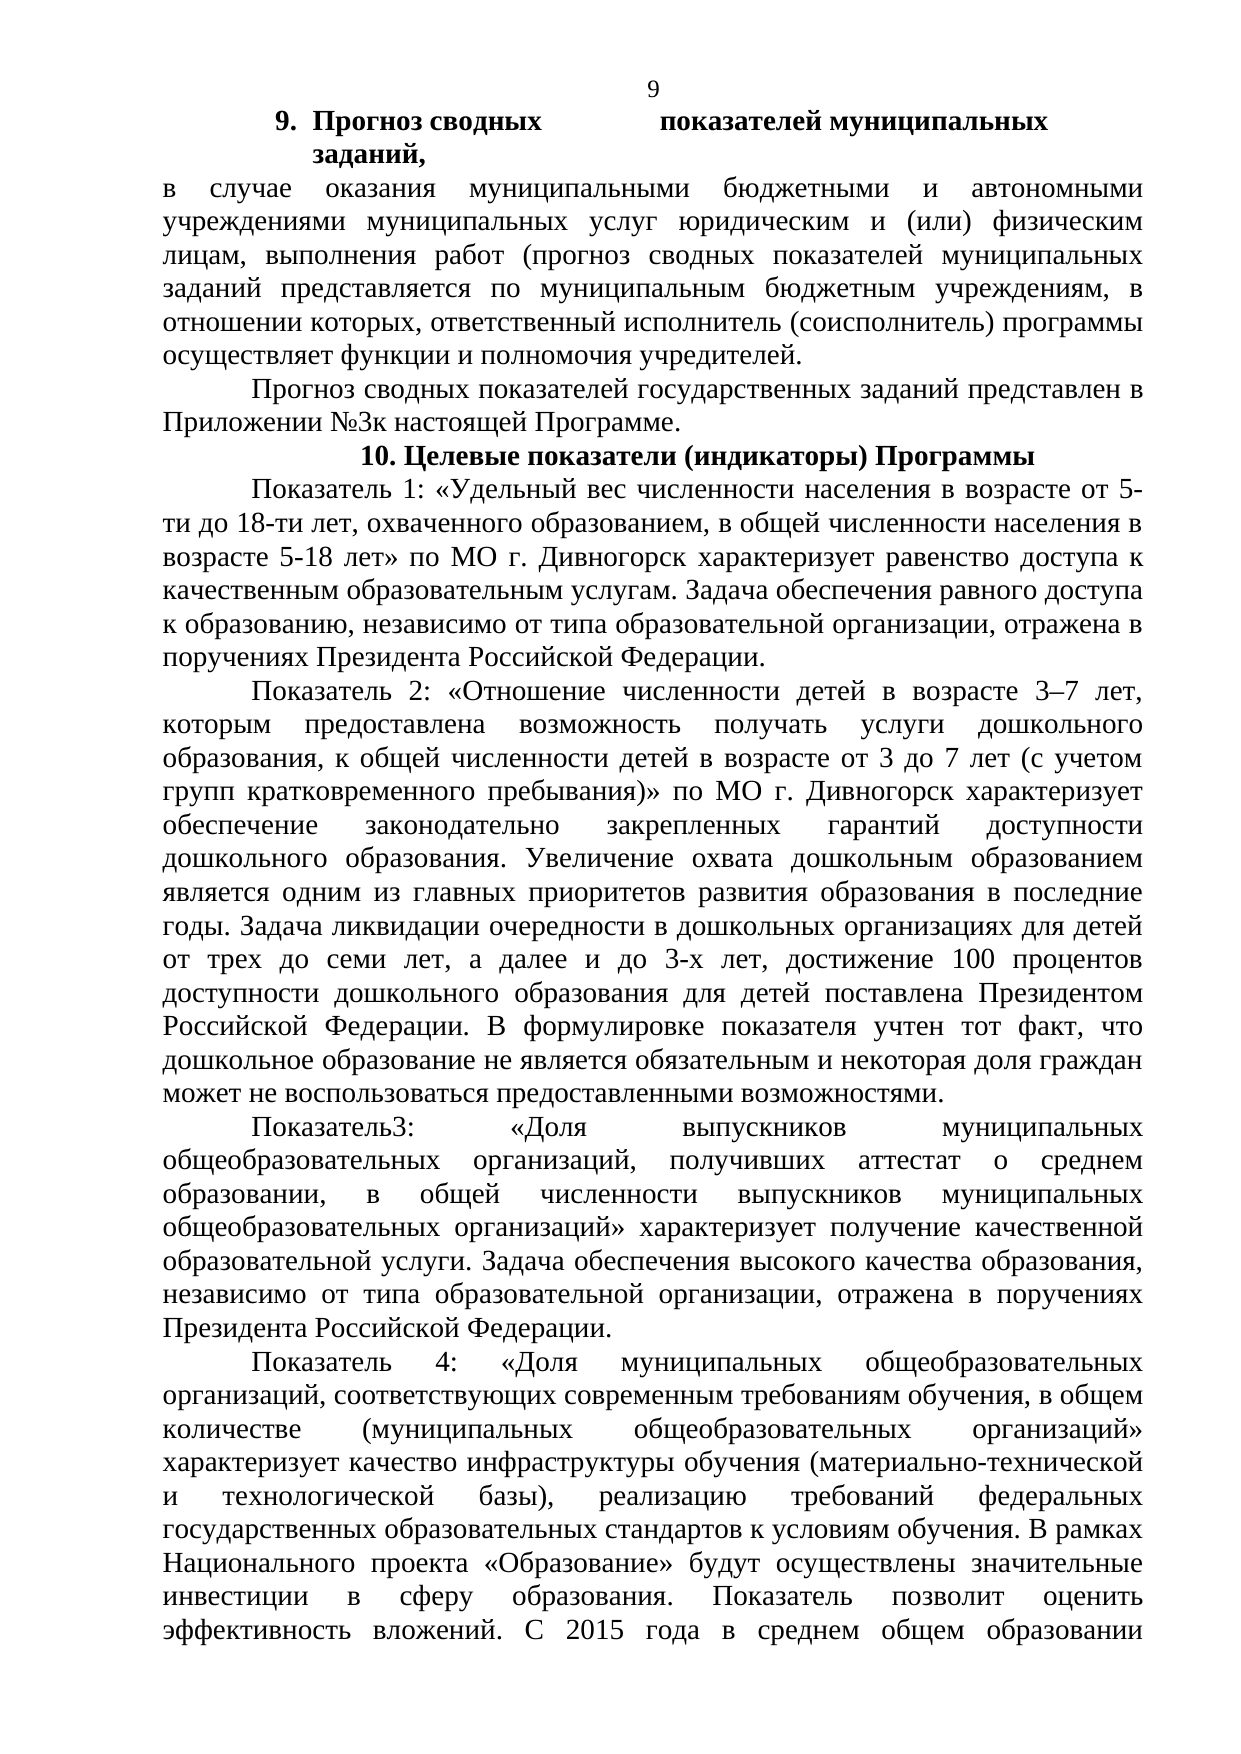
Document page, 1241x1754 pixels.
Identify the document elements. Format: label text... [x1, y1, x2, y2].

text в случае оказания муниципальными бюджетными и автономными учреждениями муниципальных услуг юридическим и (или) физическим лицам, выполнения работ (прогноз сводных показателей муниципальных заданий представляется по муниципальным бюджетным учреждениям, в отношении которых, ответственный исполнитель (соисполнитель) программы осуществляет функции и полномочия учредителей. [162, 170, 1144, 371]
text 10. Целевые показатели (индикаторы) Программы [162, 438, 1144, 472]
text Показатель 2: «Отношение численности детей в возрасте 3–7 лет, которым предоставлена возможность получать услуги дошкольного образования, к общей численности детей в возрасте от 3 до 7 лет (с учетом групп кратковременного пребывания)» по МО г. Дивногорск характеризует обеспечение законодательно закрепленных гарантий доступности дошкольного образования. Увеличение охвата дошкольным образованием является одним из главных приоритетов развития образования в последние годы. Задача ликвидации очередности в дошкольных организациях для детей от трех до семи лет, а далее и до 3-х лет, достижение 100 процентов доступности дошкольного образования для детей поставлена Президентом Российской Федерации. В формулировке показателя учтен тот факт, что дошкольное образование не является обязательным и некоторая доля граждан может не воспользоваться предоставленными возможностями. [162, 673, 1144, 1109]
text Показатель 1: «Удельный вес численности населения в возрасте от 5-ти до 18-ти лет, охваченного образованием, в общей численности населения в возрасте 5-18 лет» по МО г. Дивногорск характеризует равенство доступа к качественным образовательным услугам. Задача обеспечения равного доступа к образованию, независимо от типа образовательной организации, отражена в поручениях Президента Российской Федерации. [162, 472, 1144, 673]
text Показатель3: «Доля выпускников муниципальных общеобразовательных организаций, получивших аттестат о среднем образовании, в общей численности выпускников муниципальных общеобразовательных организаций» характеризует получение качественной образовательной услуги. Задача обеспечения высокого качества образования, независимо от типа образовательной организации, отражена в поручениях Президента Российской Федерации. [162, 1109, 1144, 1344]
text Прогноз сводных показателей государственных заданий представлен в Приложении №3к настоящей Программе. [162, 371, 1144, 438]
list Прогноз сводных показателей муниципальных заданий, [275, 103, 1144, 170]
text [162, 1344, 1144, 1646]
